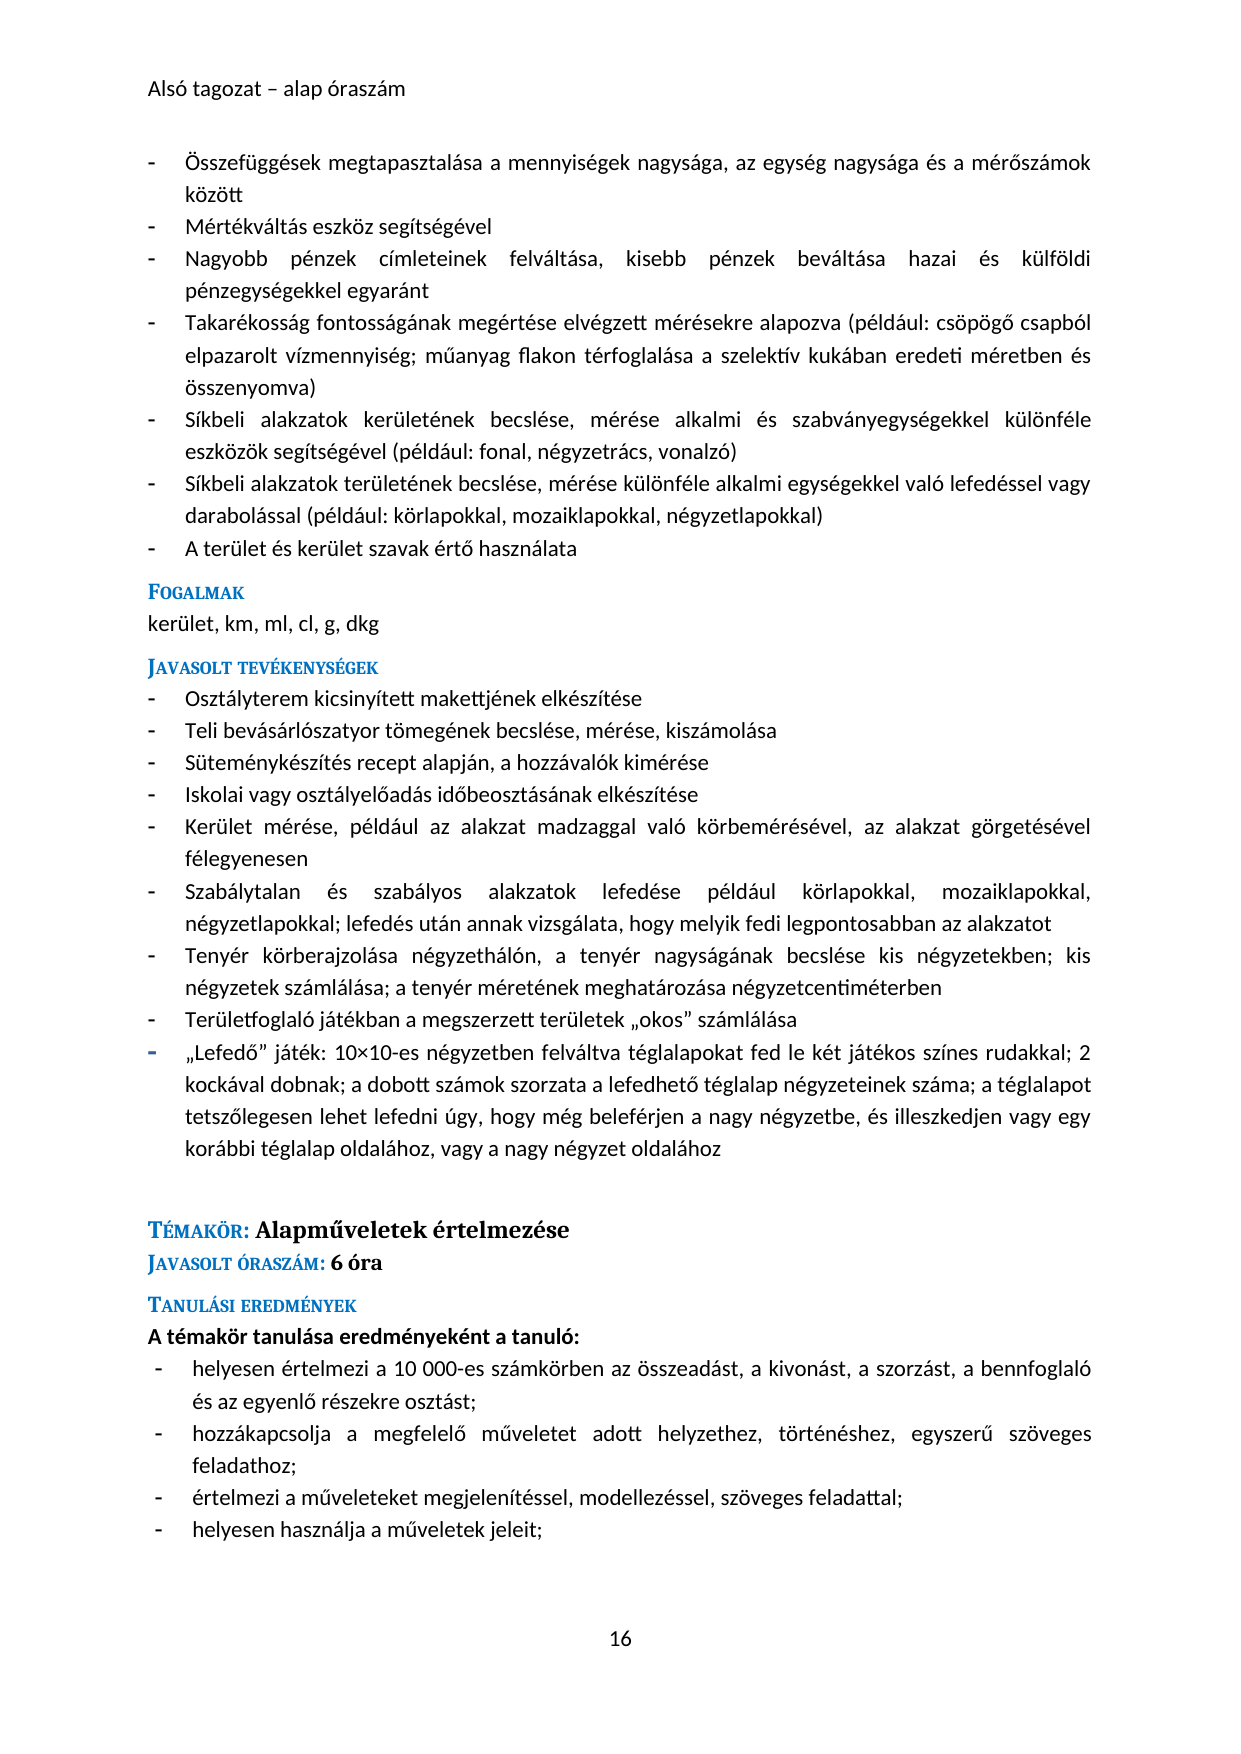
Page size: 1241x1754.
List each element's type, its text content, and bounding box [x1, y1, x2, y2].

subtitle Javasolt tevékenységek [148, 653, 1093, 680]
list értelmezi a műveleteket megjelenítéssel, modellezéssel, szöveges feladattal; [154, 1483, 1093, 1511]
list Síkbeli alakzatok területének becslése, mérése különféle alkalmi egységekkel való lefedéssel vagy darabolással (például: körlapokkal, mozaiklapokkal, négyzetlapokkal) [148, 469, 1093, 530]
text kerület, km, ml, cl, g, dkg [148, 609, 1093, 637]
list Kerület mérése, például az alakzat madzaggal való körbemérésével, az alakzat görgetésével félegyenesen [148, 812, 1093, 873]
subtitle Fogalmak [148, 578, 1093, 605]
list helyesen használja a műveletek jeleit; [154, 1516, 1093, 1543]
subtitle Tanulási eredmények [148, 1292, 1093, 1318]
list Szabálytalan és szabályos alakzatok lefedése például körlapokkal, mozaiklapokkal, négyzetlapokkal; lefedés után annak vizsgálata, hogy melyik fedi legpontosabban az alakzatot [148, 877, 1093, 937]
text Témakör: Alapműveletek értelmezése [148, 1216, 1093, 1245]
list hozzákapcsolja a megfelelő műveletet adott helyzethez, történéshez, egyszerű szöveges feladathoz; [154, 1419, 1093, 1479]
list Tenyér körberajzolása négyzethálón, a tenyér nagyságának becslése kis négyzetekben; kis négyzetek számlálása; a tenyér méretének meghatározása négyzetcentiméterben [148, 941, 1093, 1001]
list helyesen értelmezi a 10 000-es számkörben az összeadást, a kivonást, a szorzást, a bennfoglaló és az egyenlő részekre osztást; [154, 1354, 1093, 1415]
list Síkbeli alakzatok kerületének becslése, mérése alkalmi és szabványegységekkel különféle eszközök segítségével (például: fonal, négyzetrács, vonalzó) [148, 405, 1093, 465]
list „Lefedő” játék: 10×10-es négyzetben felváltva téglalapokat fed le két játékos színes rudakkal; 2 kockával dobnak; a dobott számok szorzata a lefedhető téglalap négyzeteinek száma; a téglalapot tetszőlegesen lehet lefedni úgy, hogy még beleférjen a nagy négyzetbe, és illeszkedjen vagy egy korábbi téglalap oldalához, vagy a nagy négyzet oldalához [148, 1038, 1093, 1162]
text Javasolt óraszám: 6 óra [148, 1249, 1093, 1276]
list Teli bevásárlószatyor tömegének becslése, mérése, kiszámolása [148, 716, 1093, 744]
text A témakör tanulása eredményeként a tanuló: [148, 1322, 1093, 1350]
list Területfoglaló játékban a megszerzett területek „okos” számlálása [148, 1006, 1093, 1033]
list Osztályterem kicsinyített makettjének elkészítése [148, 684, 1093, 712]
list Összefüggések megtapasztalása a mennyiségek nagysága, az egység nagysága és a mérőszámok között [148, 148, 1093, 208]
list Takarékosság fontosságának megértése elvégzett mérésekre alapozva (például: csöpögő csapból elpazarolt vízmennyiség; műanyag flakon térfoglalása a szelektív kukában eredeti méretben és összenyomva) [148, 308, 1093, 401]
list Mértékváltás eszköz segítségével [148, 212, 1093, 240]
list Süteménykészítés recept alapján, a hozzávalók kimérése [148, 748, 1093, 776]
list A terület és kerület szavak értő használata [148, 534, 1093, 562]
list Iskolai vagy osztályelőadás időbeosztásának elkészítése [148, 780, 1093, 808]
list Nagyobb pénzek címleteinek felváltása, kisebb pénzek beváltása hazai és külföldi pénzegységekkel egyaránt [148, 244, 1093, 304]
